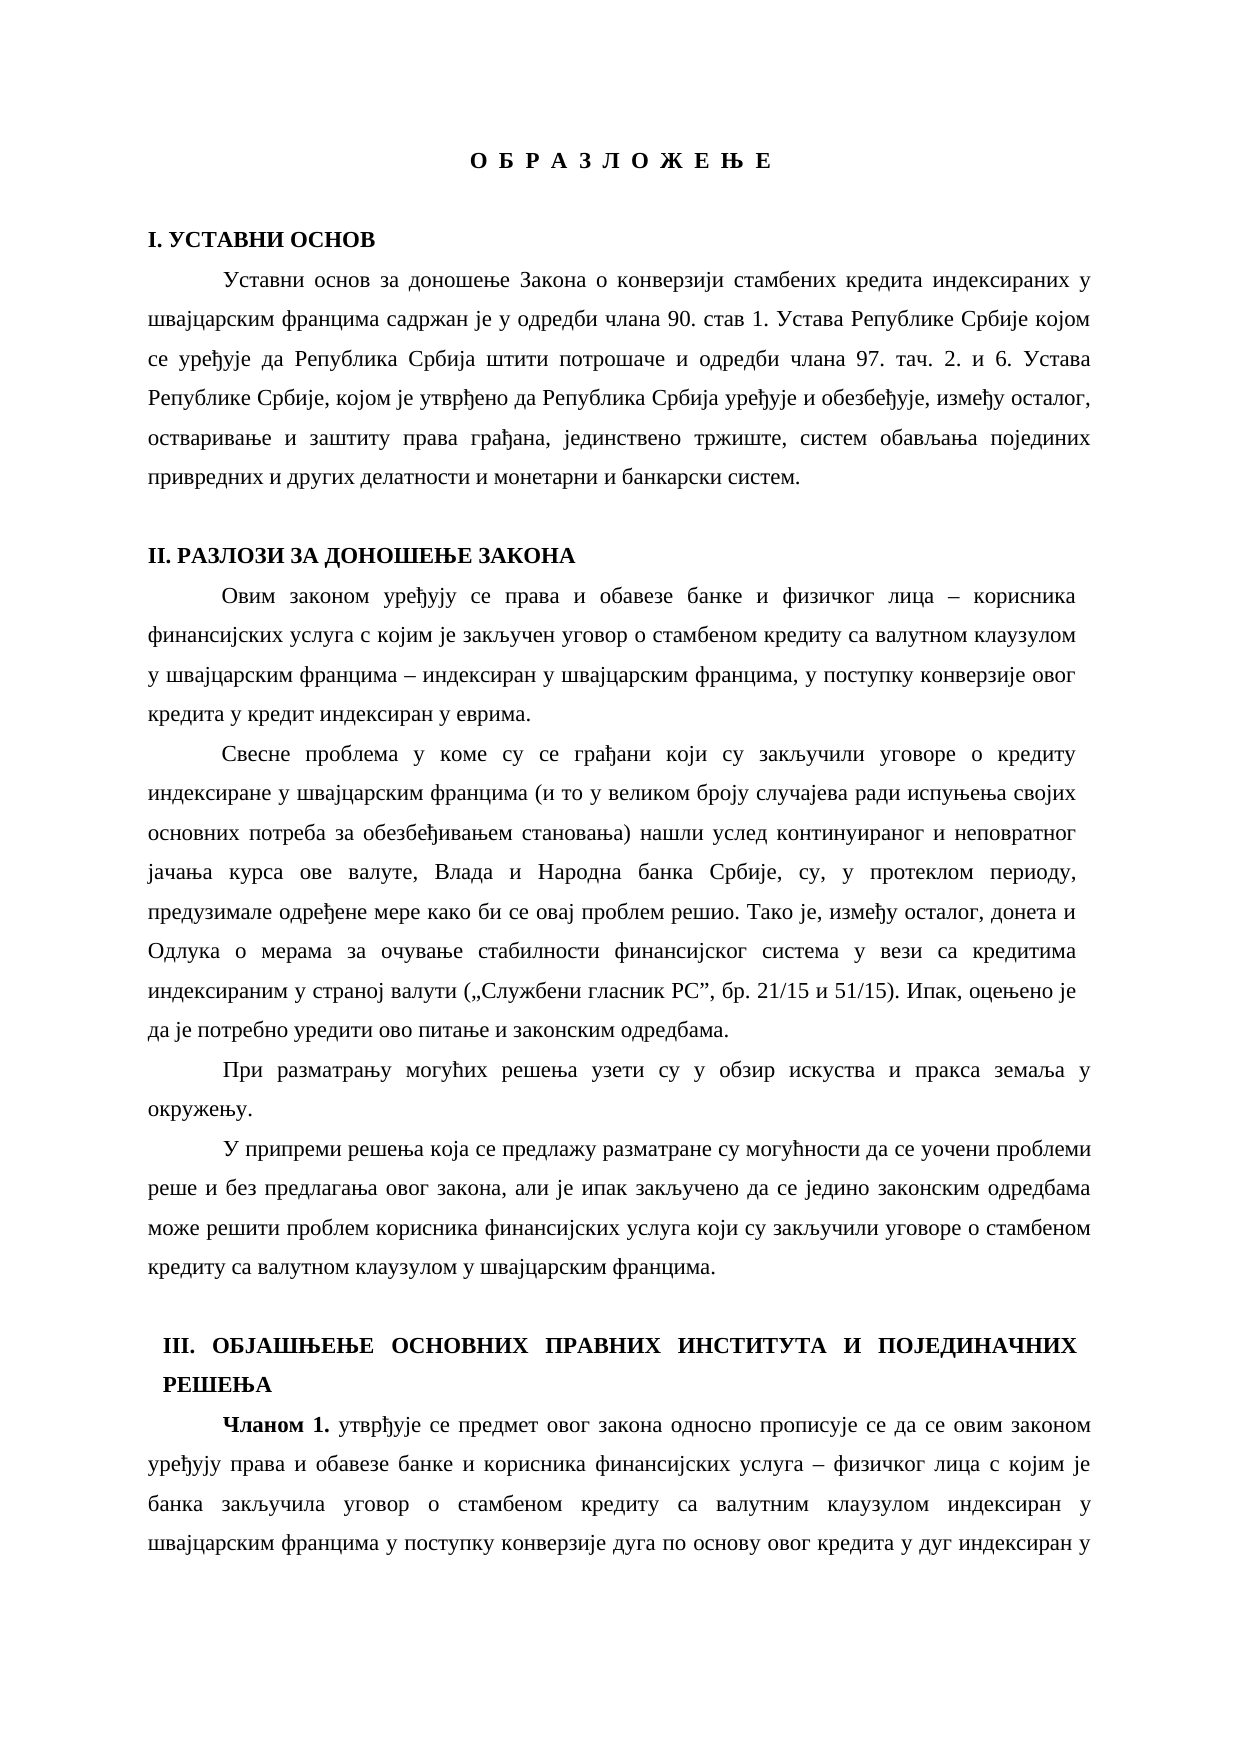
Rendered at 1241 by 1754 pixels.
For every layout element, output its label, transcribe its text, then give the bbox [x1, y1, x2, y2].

text I. УСТАВНИ ОСНОВ [148, 227, 1078, 253]
text III. ОБЈАШЊЕЊЕ ОСНОВНИХ ПРАВНИХ ИНСТИТУТА И ПОЈЕДИНАЧНИХ РЕШЕЊА [163, 1332, 1078, 1398]
text Овим законом уређују се права и обавезе банке и физичког лица – корисника финансијских услуга с којим је закључен уговор о стамбеном кредиту са валутном клаузулом у швајцарским францима – индексиран у швајцарским францима, у поступку конверзије овог кредита у кредит индексиран у еврима. [148, 582, 1078, 727]
text Свесне проблема у коме су се грађани који су закључили уговоре о кредиту индексиране у швајцарским францима (и то у великом броју случајева ради испуњења својих основних потреба за обезбеђивањем становања) нашли услед континуираног и неповратног јачања курса ове валуте, Влада и Народна банка Србије, су, у протеклом периоду, предузимале одређене мере како би се овај проблем решио. Тако је, између осталог, донета и Одлука о мерама за очување стабилности финансијског система у вези са кредитима индексираним у страној валути („Службени гласник РС”, бр. 21/15 и 51/15). Ипак, оцењено је да је потребно уредити ово питање и законским одредбама. [148, 740, 1078, 1042]
text При разматрању могућих решења узети су у обзир искуства и пракса земаља у окружењу. [148, 1056, 1093, 1121]
text У припреми решења која се предлажу разматране су могућности да се уочени проблеми реше и без предлагања овог закона, али је ипак закључено да се једино законским одредбама може решити проблем корисника финансијских услуга који су закључили уговоре о стамбеном кредиту са валутном клаузулом у швајцарским францима. [148, 1134, 1093, 1279]
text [148, 1411, 1093, 1556]
text О Б Р А З Л О Ж Е Њ Е [163, 148, 1078, 174]
text Уставни основ за доношење Закона о конверзији стамбених кредита индексираних у швајцарским францима садржан је у одредби члана 90. став 1. Устава Републике Србије којом се уређује да Република Србија штити потрошаче и одредби члана 97. тач. 2. и 6. Устава Републике Србије, којом је утврђено да Република Србија уређује и обезбеђује, између осталог, остваривање и заштиту права грађана, јединствено тржиште, систем обављања појединих привредних и других делатности и монетарни и банкарски систем. [148, 266, 1093, 490]
text II. РАЗЛОЗИ ЗА ДОНОШЕЊЕ ЗАКОНА [148, 542, 1078, 569]
